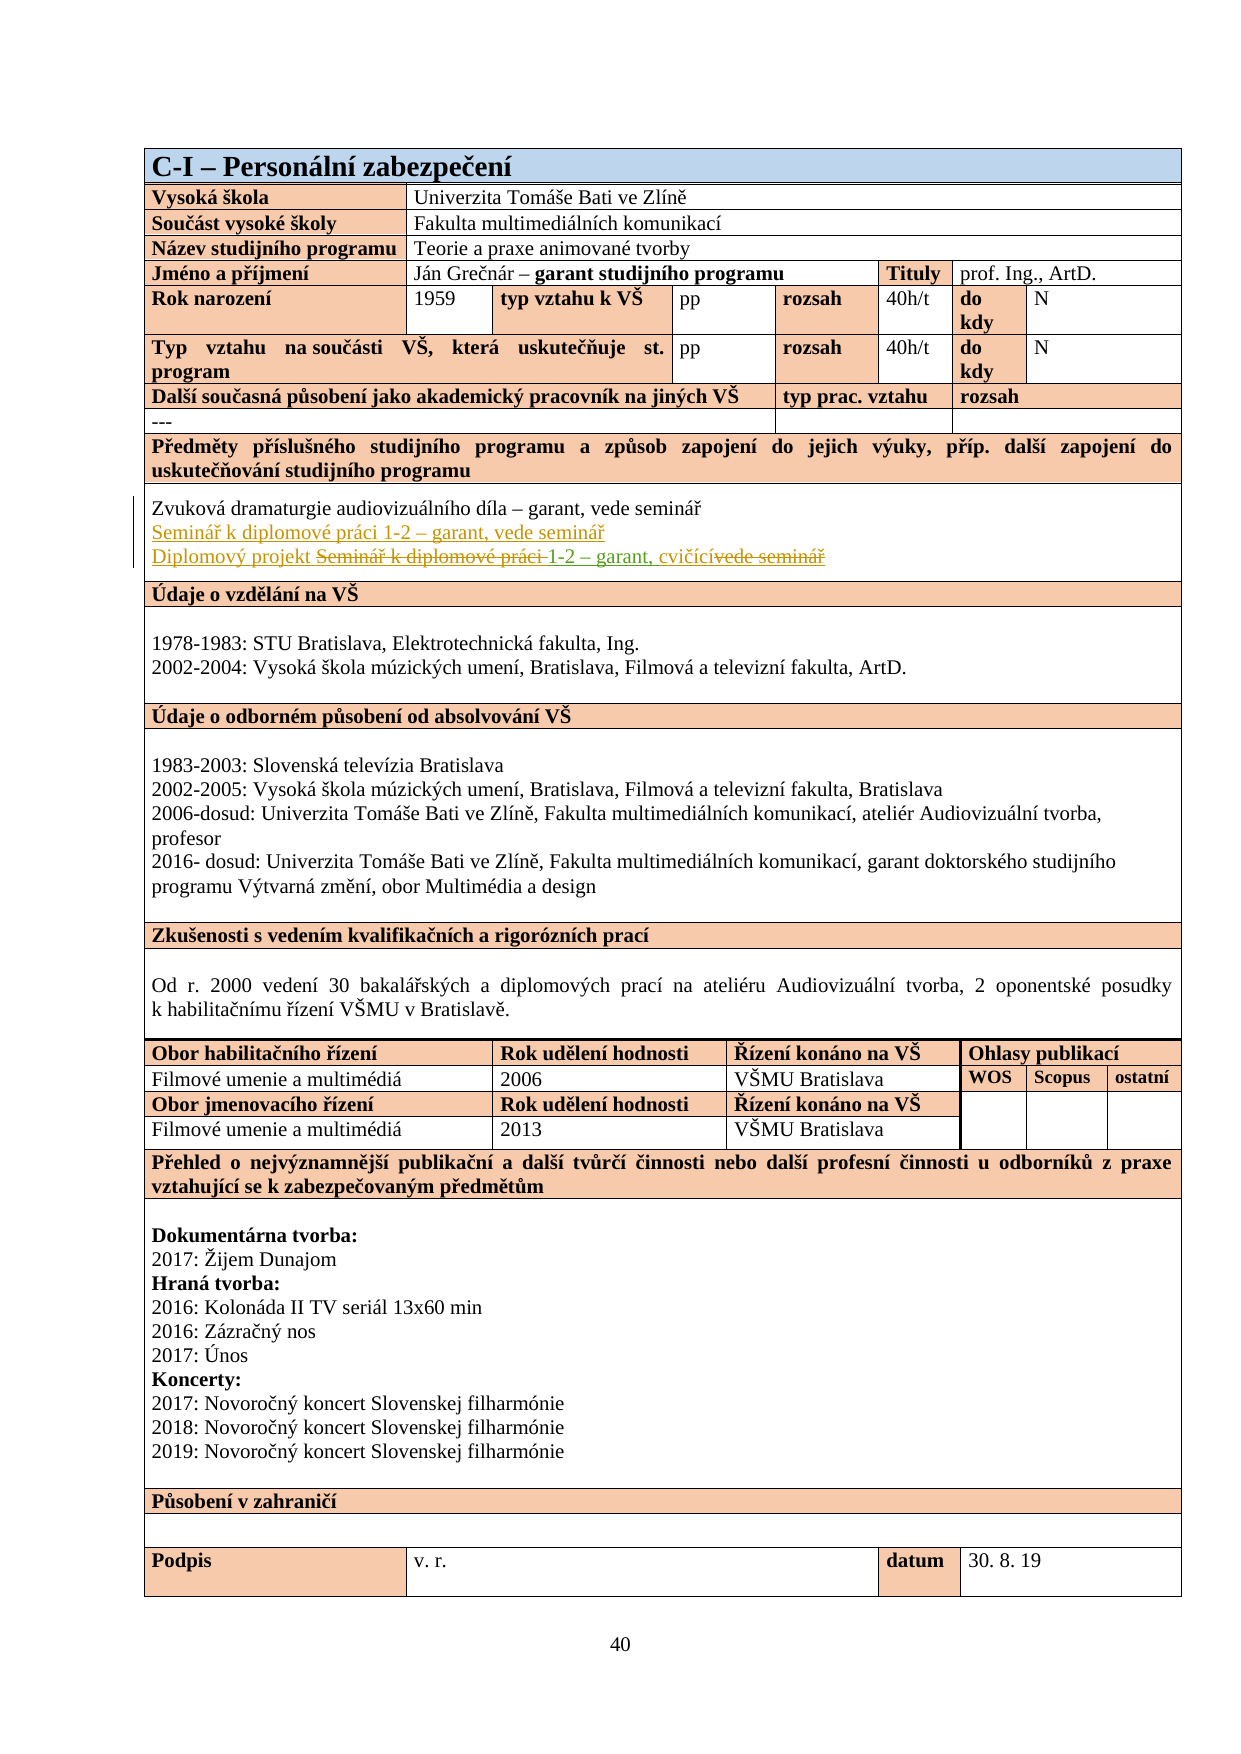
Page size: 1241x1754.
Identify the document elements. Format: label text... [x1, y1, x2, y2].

table_cell Další současná působení jako akademický pracovník na jiných VŠ [145, 384, 775, 408]
table_cell v. r. [407, 1548, 878, 1596]
table_cell 40h/t [879, 286, 952, 334]
table_cell Podpis [145, 1548, 406, 1596]
table_cell rozsah [953, 384, 1181, 408]
table_cell [776, 409, 952, 433]
table_cell 40h/t [879, 335, 952, 383]
table_cell Přehled o nejvýznamnější publikační a další tvůrčí činnosti nebo další profesní činnosti u odborníků z praxe vztahující se k zabezpečovaným předmětům [145, 1150, 1181, 1198]
table_cell VŠMU Bratislava [727, 1066, 959, 1091]
table_header C-I – Personální zabezpečení [145, 149, 1181, 182]
table_cell Ján Grečnár – garant studijního programu [407, 261, 878, 285]
table_cell Název studijního programu [145, 236, 406, 259]
table_cell N [1027, 286, 1181, 334]
table_cell Rok udělení hodnosti [493, 1092, 726, 1116]
table_cell Rok udělení hodnosti [493, 1041, 726, 1065]
table_cell 1978-1983: STU Bratislava, Elektrotechnická fakulta, Ing. 2002-2004: Vysoká škola múzických umení, Bratislava, Filmová a televizní fakulta, ArtD. [145, 607, 1181, 703]
table_cell rozsah [776, 286, 878, 334]
table_cell Teorie a praxe animované tvorby [407, 236, 1181, 259]
table_cell 1959 [407, 286, 492, 334]
table_cell Filmové umenie a multimédiá [145, 1066, 492, 1091]
table_cell Filmové umenie a multimédiá [145, 1117, 492, 1148]
table_cell typ vztahu k VŠ [493, 286, 672, 334]
table_cell Fakulta multimediálních komunikací [407, 210, 1181, 234]
table_cell Obor habilitačního řízení [145, 1041, 492, 1065]
table_cell 30. 8. 19 [961, 1548, 1181, 1596]
table_cell Zkušenosti s vedením kvalifikačních a rigorózních prací [145, 923, 1181, 948]
table_cell Řízení konáno na VŠ [727, 1092, 959, 1116]
table_cell Typ vztahu na součásti VŠ, která uskutečňuje st. program [145, 335, 672, 383]
table_cell ostatní [1108, 1066, 1181, 1091]
table_cell Tituly [879, 261, 952, 285]
table_cell Vysoká škola [145, 185, 406, 209]
table_cell [145, 1514, 1181, 1547]
table_cell rozsah [776, 335, 878, 383]
table_cell 1983-2003: Slovenská televízia Bratislava 2002-2005: Vysoká škola múzických umení, Bratislava, Filmová a televizní fakulta, Bratislava 2006-dosud: Univerzita Tomáše Bati ve Zlíně, Fakulta multimediálních komunikací, ateliér Audiovizuální tvorba, profesor 2016- dosud: Univerzita Tomáše Bati ve Zlíně, Fakulta multimediálních komunikací, garant doktorského studijního programu Výtvarná změní, obor Multimédia a design [145, 729, 1181, 922]
table_cell Od r. 2000 vedení 30 bakalářských a diplomových prací na ateliéru Audiovizuální tvorba, 2 oponentské posudky k habilitačnímu řízení VŠMU v Bratislavě. [145, 949, 1181, 1038]
table_cell prof. Ing., ArtD. [953, 261, 1181, 285]
table_cell Údaje o vzdělání na VŠ [145, 582, 1181, 606]
table_cell Řízení konáno na VŠ [727, 1041, 959, 1065]
table_cell [953, 409, 1181, 433]
table_cell Ohlasy publikací [962, 1041, 1181, 1065]
table_cell 2006 [493, 1066, 726, 1091]
table_cell Působení v zahraničí [145, 1489, 1181, 1513]
table_cell datum [879, 1548, 960, 1596]
table_cell typ prac. vztahu [776, 384, 952, 408]
table_cell VŠMU Bratislava [727, 1117, 959, 1148]
table_cell Univerzita Tomáše Bati ve Zlíně [407, 185, 1181, 209]
table_cell --- [145, 409, 775, 433]
table_cell Dokumentárna tvorba: 2017: Žijem Dunajom Hraná tvorba: 2016: Kolonáda II TV seriál 13x60 min 2016: Zázračný nos 2017: Únos Koncerty: 2017: Novoročný koncert Slovenskej filharmónie 2018: Novoročný koncert Slovenskej filharmónie 2019: Novoročný koncert Slovenskej filharmónie [145, 1199, 1181, 1487]
table_cell Obor jmenovacího řízení [145, 1092, 492, 1116]
table_cell do kdy [953, 335, 1026, 383]
table_cell N [1027, 335, 1181, 383]
table_cell Jméno a příjmení [145, 261, 406, 285]
table_cell do kdy [953, 286, 1026, 334]
table_cell Rok narození [145, 286, 406, 334]
table_cell pp [673, 286, 775, 334]
table_cell [1108, 1092, 1181, 1148]
table_cell WOS [962, 1066, 1026, 1091]
table_cell Součást vysoké školy [145, 210, 406, 234]
table_cell Předměty příslušného studijního programu a způsob zapojení do jejich výuky, příp. další zapojení do uskutečňování studijního programu [145, 434, 1181, 482]
table_cell [1027, 1092, 1107, 1148]
table_cell Scopus [1027, 1066, 1107, 1091]
table_cell Zvuková dramaturgie audiovizuálního díla – garant, vede seminář [145, 484, 1181, 581]
table_cell pp [673, 335, 775, 383]
table_cell 2013 [493, 1117, 726, 1148]
table_cell [962, 1092, 1026, 1148]
table_cell Údaje o odborném působení od absolvování VŠ [145, 704, 1181, 728]
